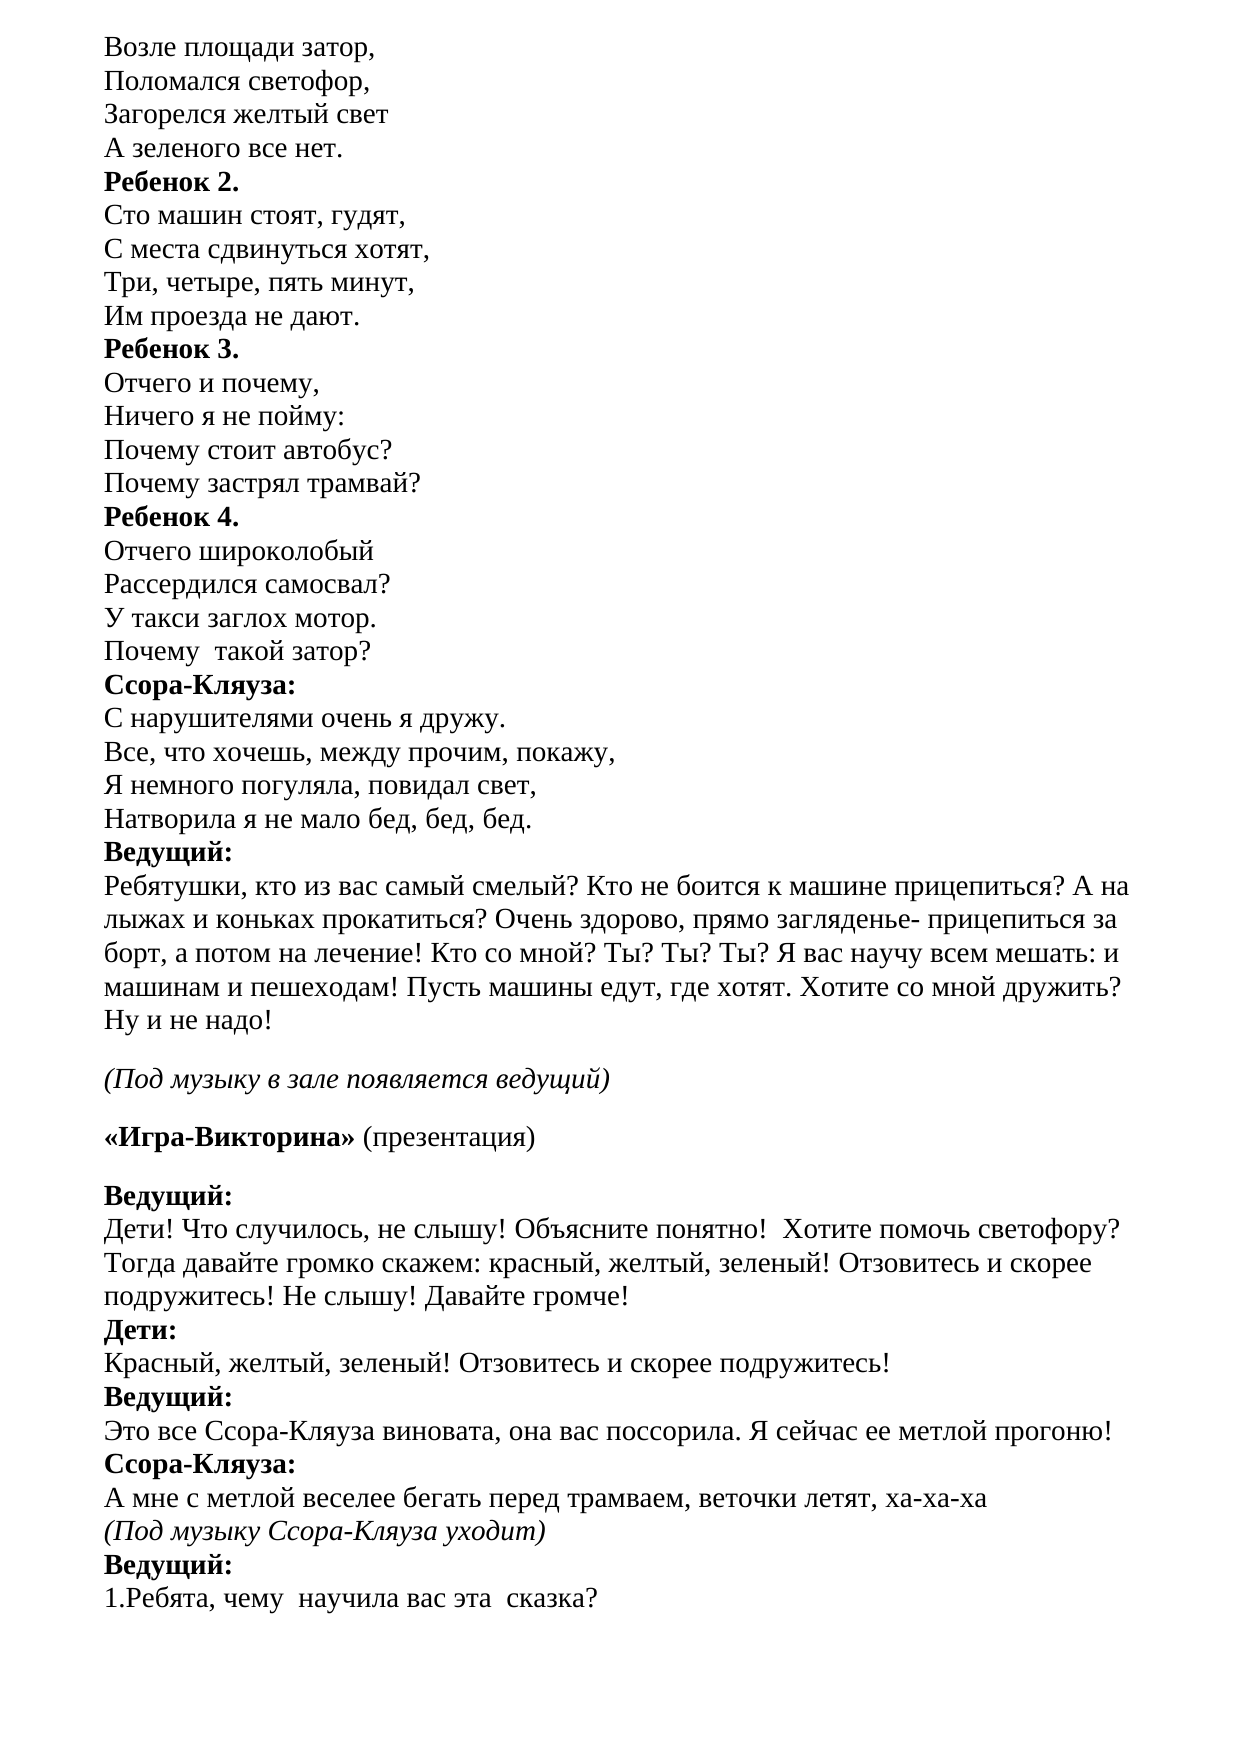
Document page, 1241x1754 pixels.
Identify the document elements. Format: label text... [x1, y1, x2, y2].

text Им проезда не дают. [103, 298, 1152, 331]
text Дети! Что случилось, не слышу! Объясните понятно! Хотите помочь светофору? Тогда давайте громко скажем: красный, желтый, зеленый! Отзовитесь и скорее подружитесь! Не слышу! Давайте громче! [103, 1211, 1152, 1312]
text Отчего широколобый [103, 533, 1152, 566]
text Ведущий: [103, 1379, 1152, 1413]
text Сто машин стоят, гудят, [103, 197, 1152, 231]
text Загорелся желтый свет [103, 97, 1152, 130]
text (Под музыку Ссора-Кляуза уходит) [103, 1513, 1152, 1547]
text Ведущий: [103, 834, 1152, 868]
text 1.Ребята, чему научила вас эта сказка? [103, 1580, 1152, 1614]
text Это все Ссора-Кляуза виновата, она вас поссорила. Я сейчас ее метлой прогоню! [103, 1413, 1152, 1446]
text Ребенок 3. [103, 331, 1152, 365]
text Ребятушки, кто из вас самый смелый? Кто не боится к машине прицепиться? А на лыжах и коньках прокатиться? Очень здорово, прямо загляденье- прицепиться за борт, а потом на лечение! Кто со мной? Ты? Ты? Ты? Я вас научу всем мешать: и машинам и пешеходам! Пусть машины едут, где хотят. Хотите со мной дружить? Ну и не надо! [103, 868, 1152, 1036]
text Ребенок 2. [103, 164, 1152, 197]
text Почему застрял трамвай? [103, 466, 1152, 499]
text Натворила я не мало бед, бед, бед. [103, 801, 1152, 834]
text Ребенок 4. [103, 499, 1152, 533]
text Ничего я не пойму: [103, 398, 1152, 432]
text (Под музыку в зале появляется ведущий) [103, 1061, 1152, 1094]
text Почему такой затор? [103, 633, 1152, 667]
text А зеленого все нет. [103, 130, 1152, 164]
text «Игра-Викторина» (презентация) [103, 1119, 1152, 1153]
text Отчего и почему, [103, 365, 1152, 398]
text Дети: [103, 1312, 1152, 1346]
text С нарушителями очень я дружу. [103, 700, 1152, 734]
text Почему стоит автобус? [103, 432, 1152, 466]
text Возле площади затор, [103, 29, 1152, 63]
text Ведущий: [103, 1178, 1152, 1211]
text Я немного погуляла, повидал свет, [103, 767, 1152, 801]
text Ссора-Кляуза: [103, 667, 1152, 700]
text Три, четыре, пять минут, [103, 264, 1152, 298]
text А мне с метлой веселее бегать перед трамваем, веточки летят, ха-ха-ха [103, 1480, 1152, 1513]
text Рассердился самосвал? [103, 566, 1152, 600]
text У такси заглох мотор. [103, 600, 1152, 633]
text Поломался светофор, [103, 63, 1152, 97]
text С места сдвинуться хотят, [103, 231, 1152, 264]
text Ведущий: [103, 1547, 1152, 1580]
text Красный, желтый, зеленый! Отзовитесь и скорее подружитесь! [103, 1346, 1152, 1379]
text Ссора-Кляуза: [103, 1446, 1152, 1480]
text Все, что хочешь, между прочим, покажу, [103, 734, 1152, 767]
